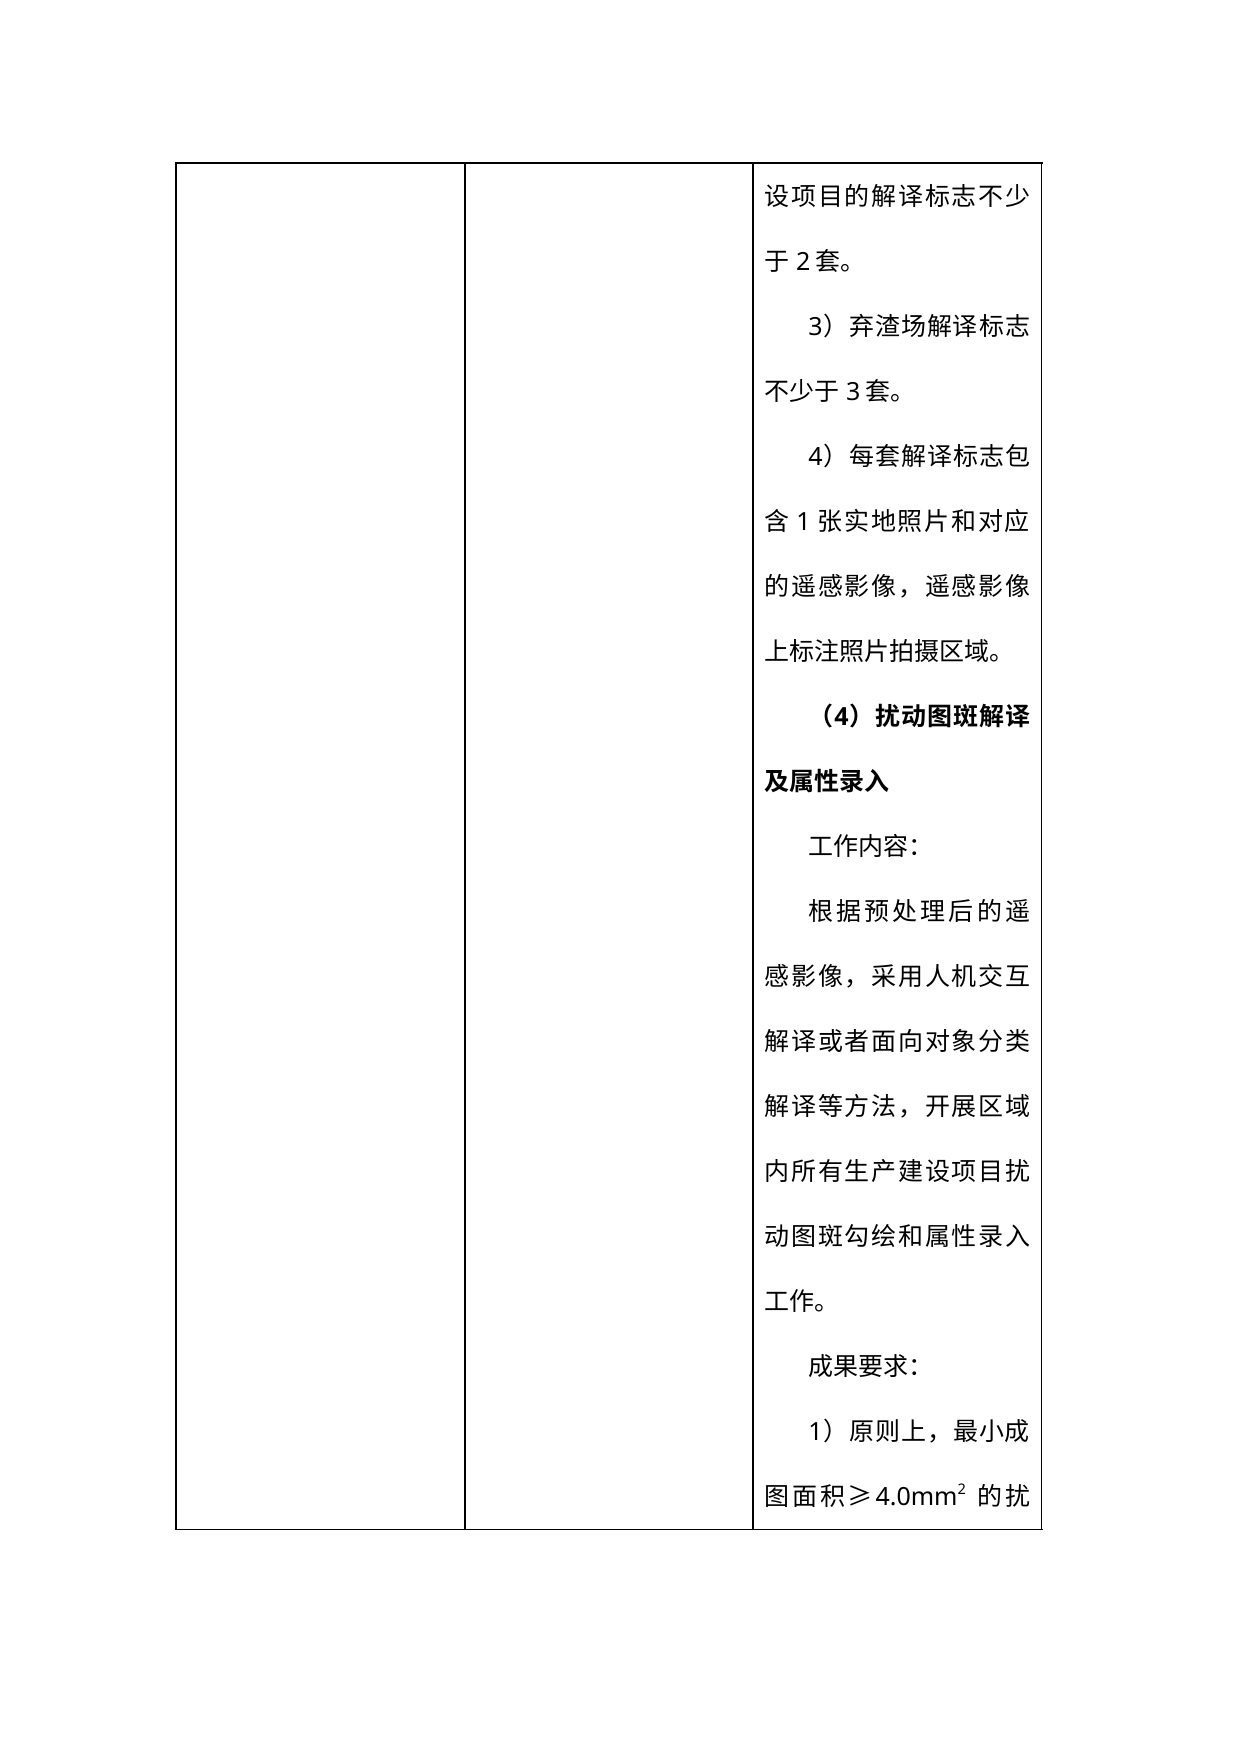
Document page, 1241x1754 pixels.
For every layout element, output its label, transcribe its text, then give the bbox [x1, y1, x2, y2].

table_cell [466, 164, 752, 1528]
table_cell 1 [177, 164, 464, 1528]
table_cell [754, 164, 1041, 1528]
